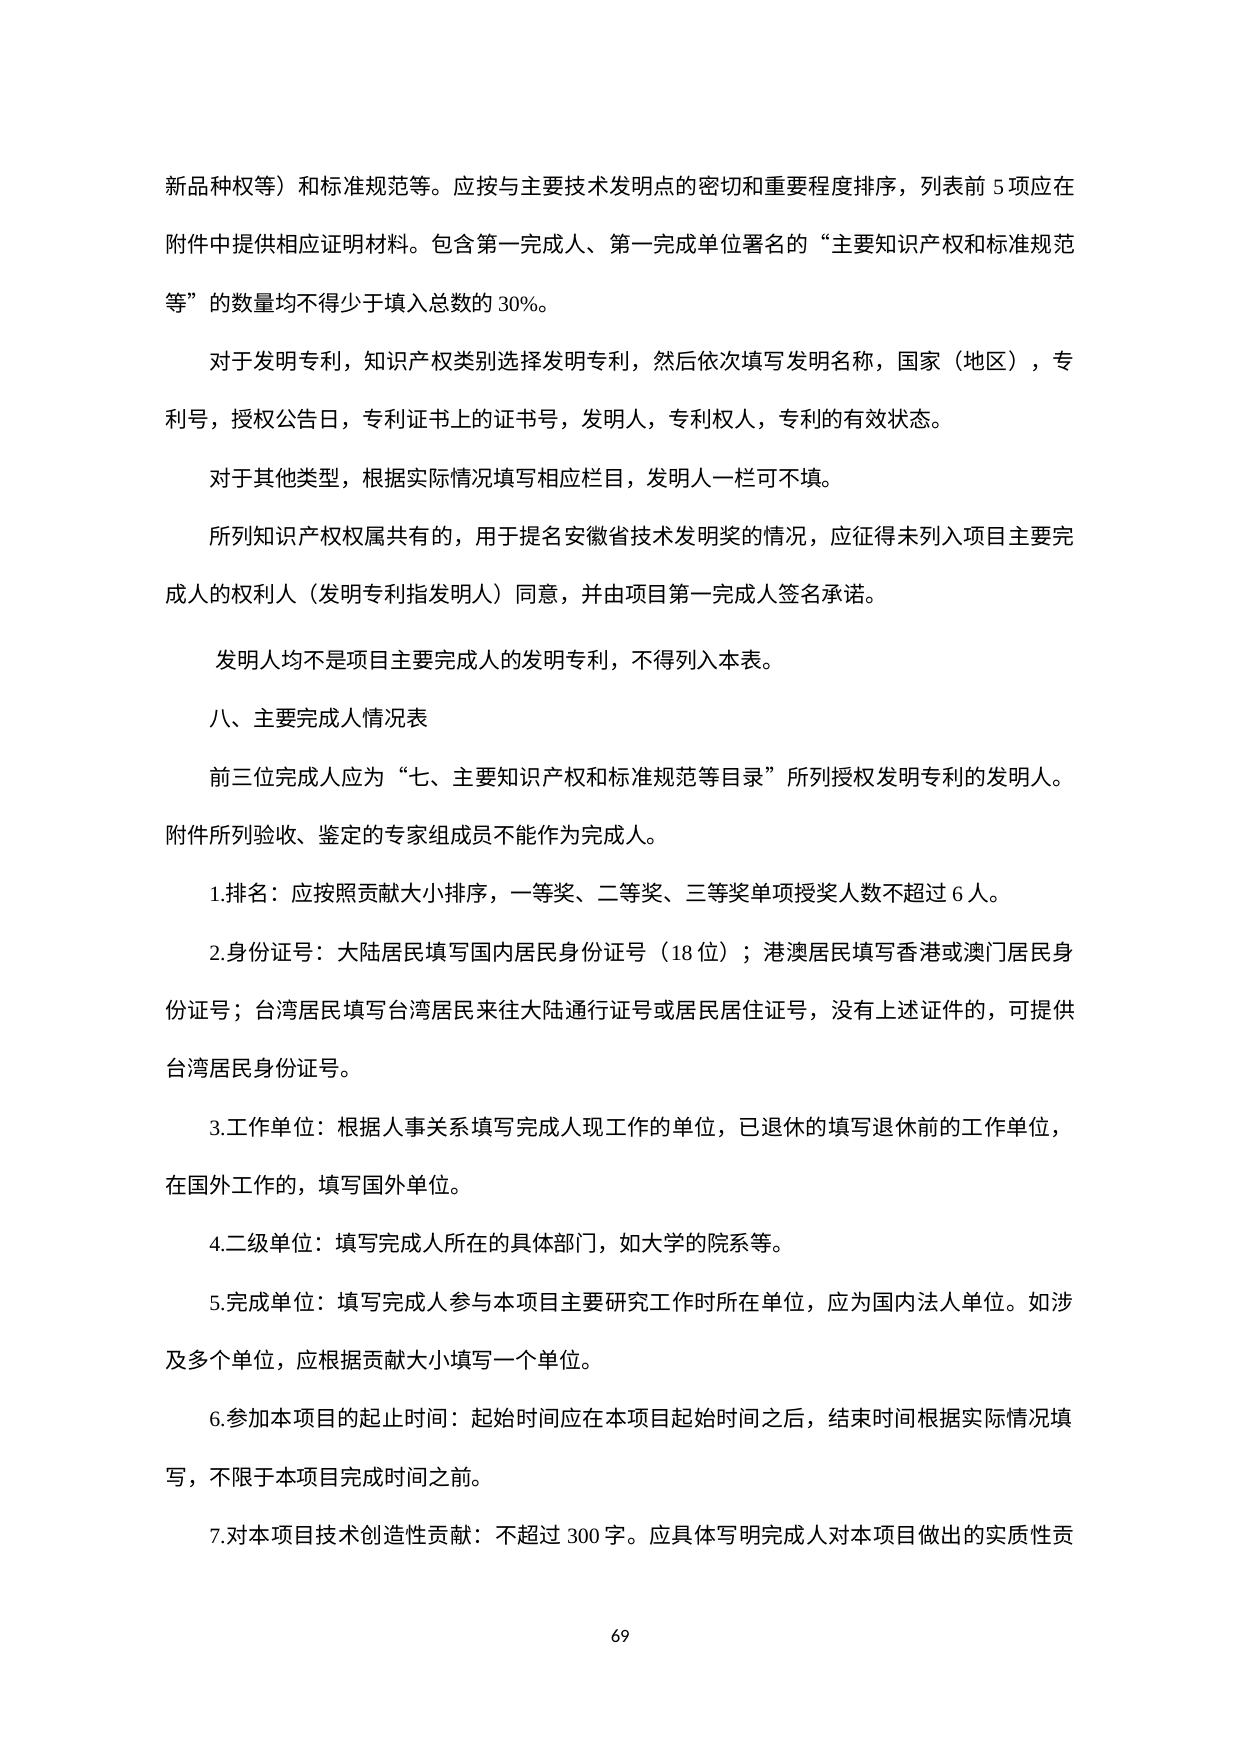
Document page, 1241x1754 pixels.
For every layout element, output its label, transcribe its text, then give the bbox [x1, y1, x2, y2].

text 5.完成单位：填写完成人参与本项目主要研究工作时所在单位，应为国内法人单位。如涉及多个单位，应根据贡献大小填写一个单位。 [165, 1263, 1075, 1380]
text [165, 1497, 1075, 1555]
text 发明人均不是项目主要完成人的发明专利，不得列入本表。 [165, 622, 1075, 680]
text 所列知识产权权属共有的，用于提名安徽省技术发明奖的情况，应征得未列入项目主要完成人的权利人（发明专利指发明人）同意，并由项目第一完成人签名承诺。 [165, 498, 1075, 614]
text 前三位完成人应为“七、主要知识产权和标准规范等目录”所列授权发明专利的发明人。附件所列验收、鉴定的专家组成员不能作为完成人。 [165, 738, 1075, 855]
text 对于发明专利，知识产权类别选择发明专利，然后依次填写发明名称，国家（地区），专利号，授权公告日，专利证书上的证书号，发明人，专利权人，专利的有效状态。 [165, 323, 1075, 439]
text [165, 148, 1075, 323]
text 6.参加本项目的起止时间：起始时间应在本项目起始时间之后，结束时间根据实际情况填写，不限于本项目完成时间之前。 [165, 1380, 1075, 1497]
text 3.工作单位：根据人事关系填写完成人现工作的单位，已退休的填写退休前的工作单位，在国外工作的，填写国外单位。 [165, 1088, 1075, 1205]
text 八、主要完成人情况表 [165, 680, 1075, 738]
text 2.身份证号：大陆居民填写国内居民身份证号（18位）；港澳居民填写香港或澳门居民身份证号；台湾居民填写台湾居民来往大陆通行证号或居民居住证号，没有上述证件的，可提供台湾居民身份证号。 [165, 913, 1075, 1088]
text 1.排名：应按照贡献大小排序，一等奖、二等奖、三等奖单项授奖人数不超过6人。 [165, 855, 1075, 913]
text 对于其他类型，根据实际情况填写相应栏目，发明人一栏可不填。 [165, 439, 1075, 498]
text 4.二级单位：填写完成人所在的具体部门，如大学的院系等。 [165, 1205, 1075, 1263]
